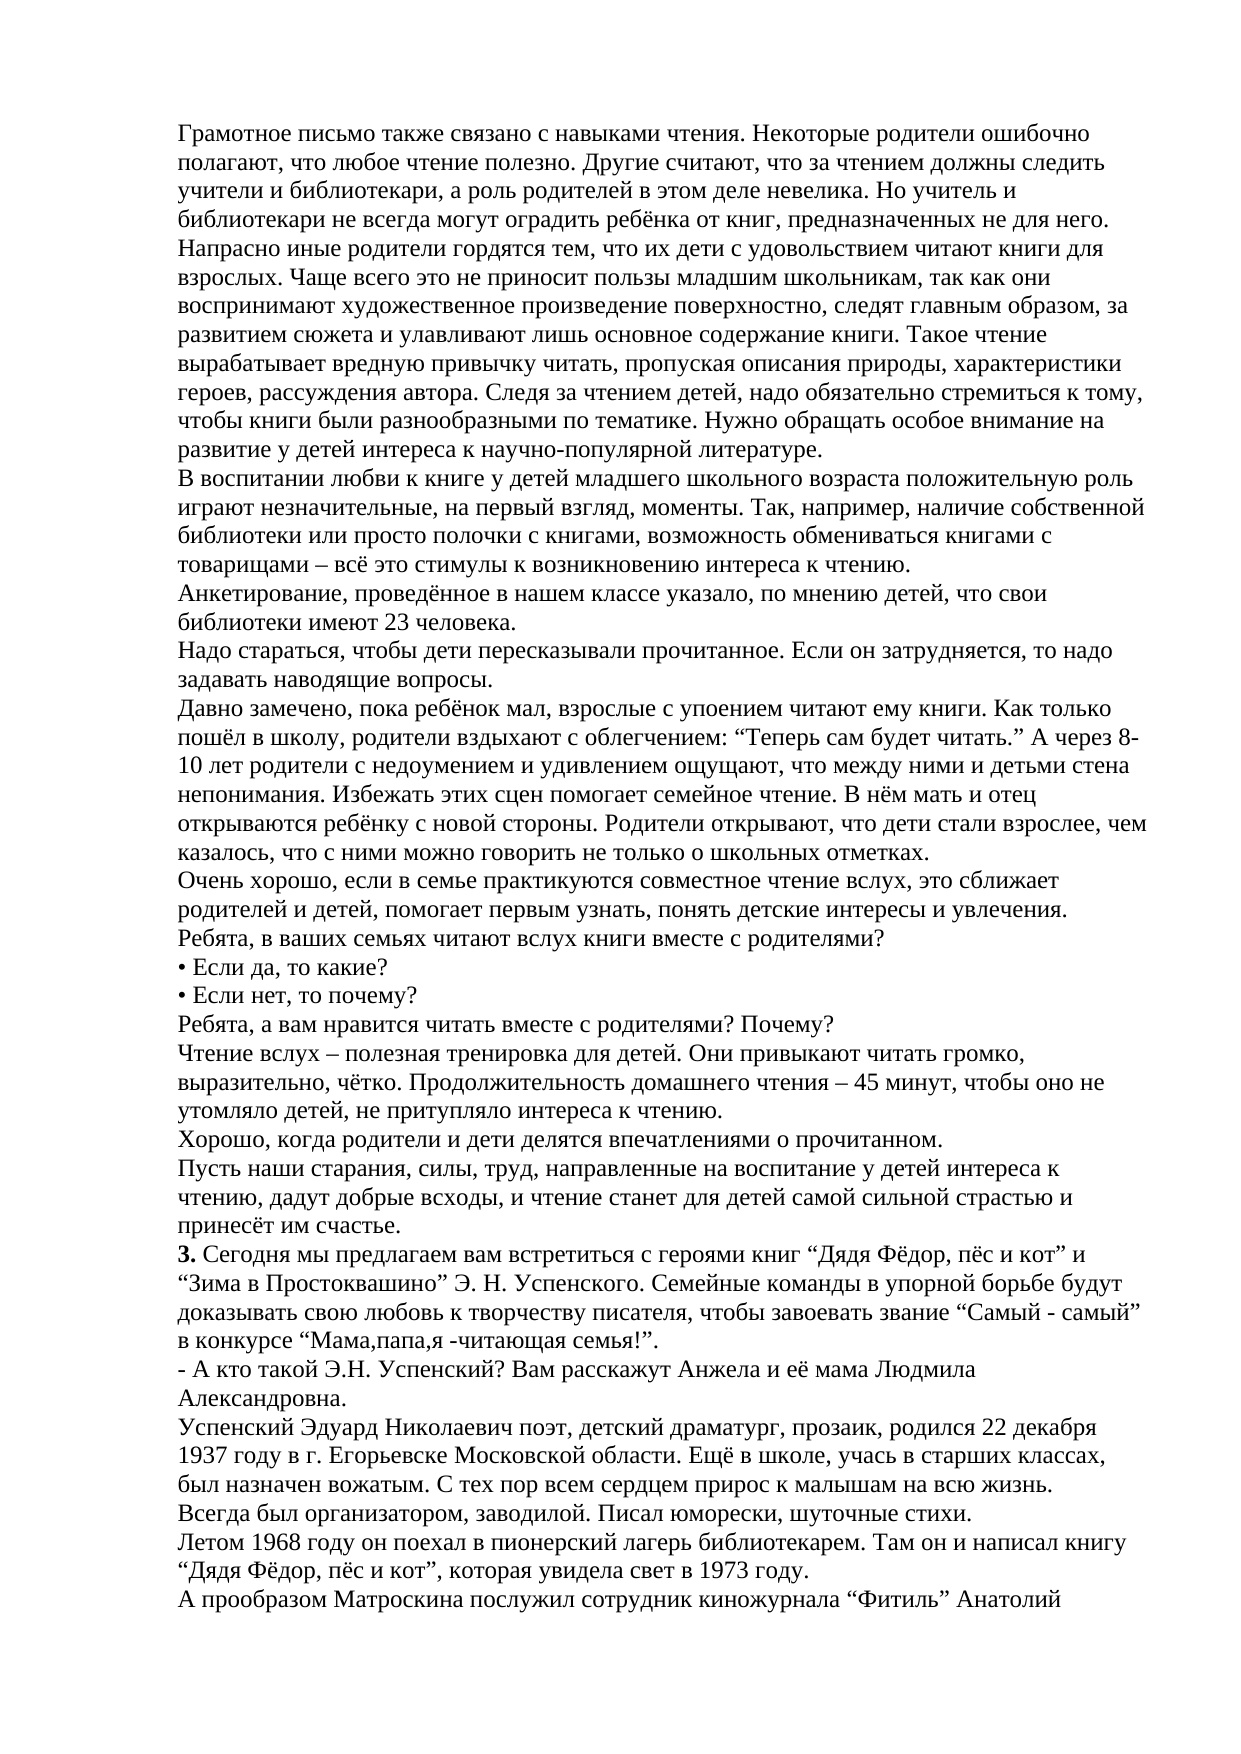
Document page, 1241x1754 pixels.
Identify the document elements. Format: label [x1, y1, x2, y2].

text [177, 118, 1152, 1613]
